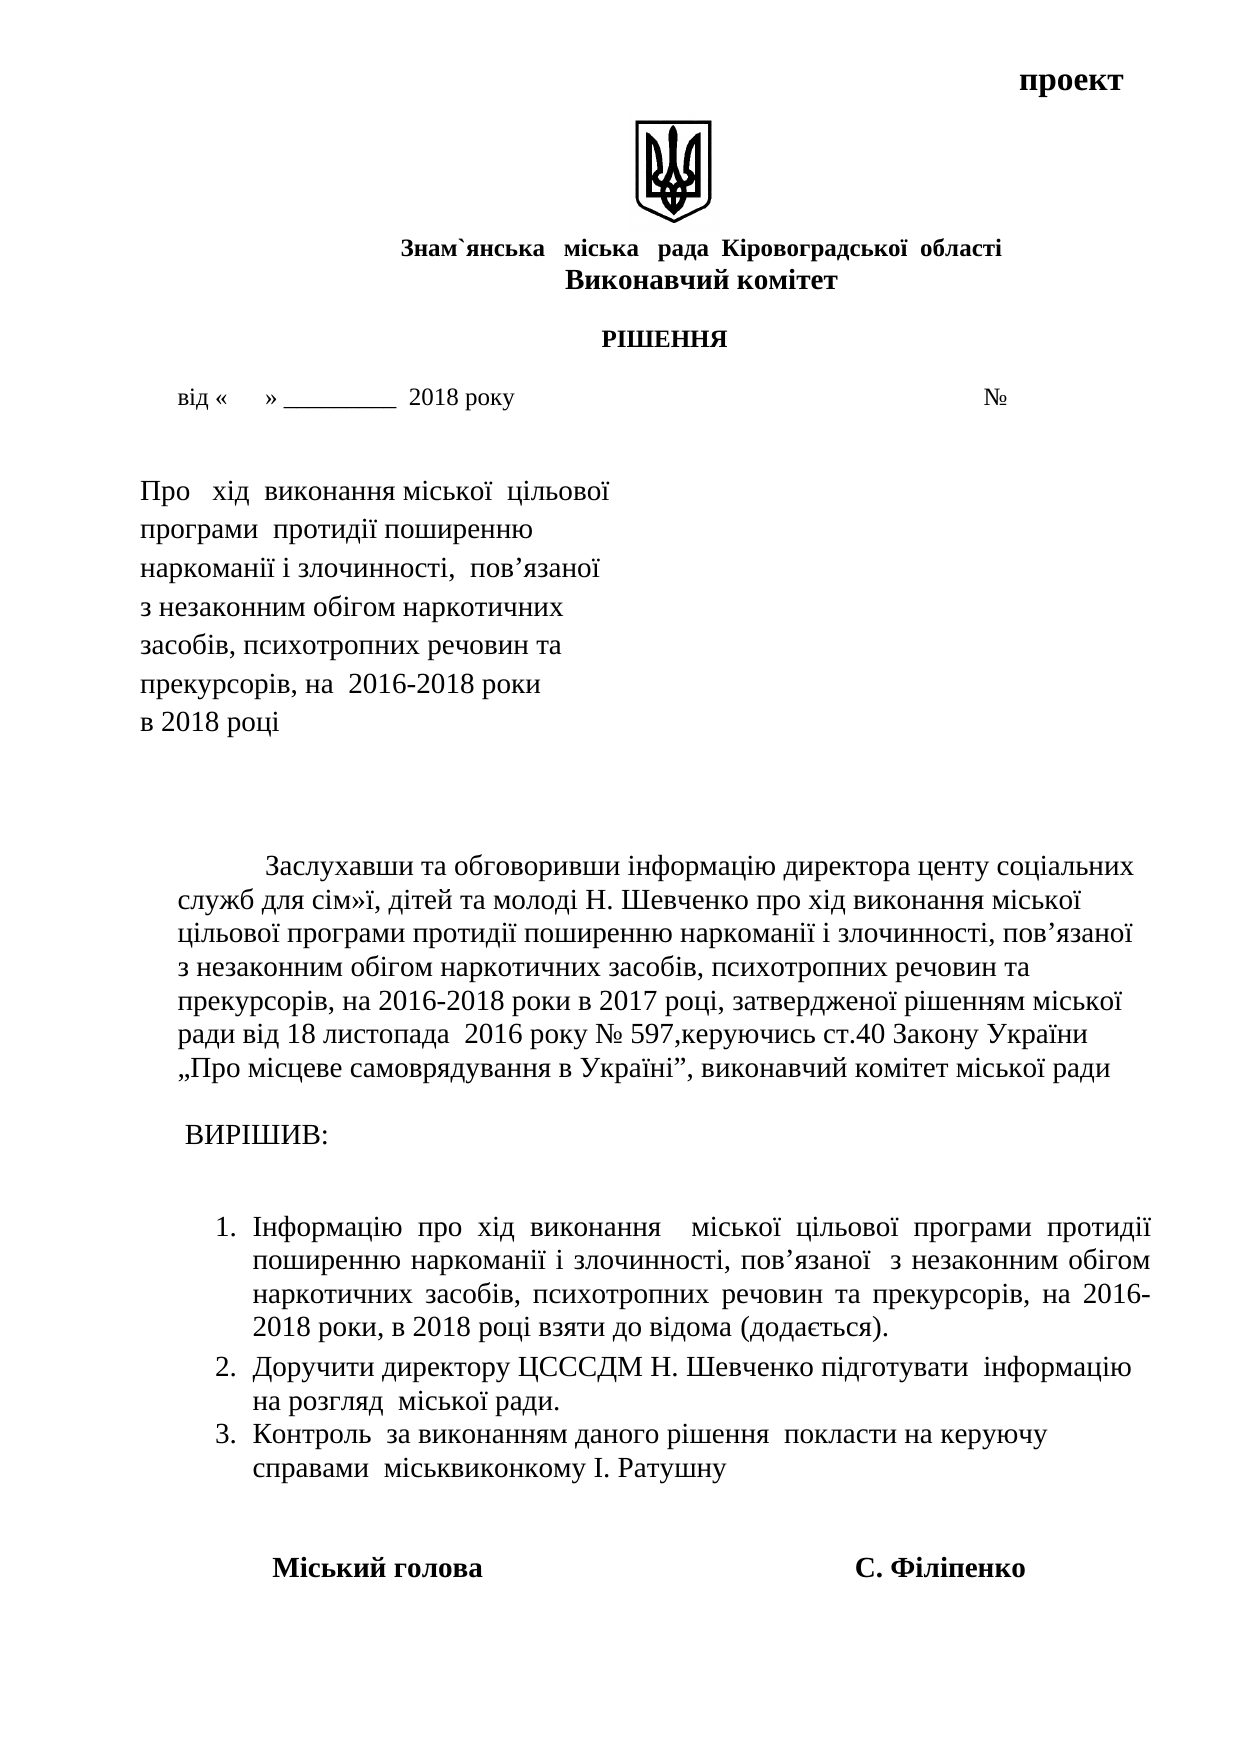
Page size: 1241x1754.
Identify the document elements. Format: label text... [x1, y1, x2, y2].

text програми протидії поширенню [88, 512, 1196, 545]
text Міський голова С. Філіпенко [177, 1551, 1152, 1584]
text Про хід виконання міської цільової [88, 473, 1196, 507]
picture [627, 113, 721, 234]
text ВИРІШИВ: [177, 1117, 1152, 1150]
list Контроль за виконанням даного рішення покласти на керуючу справами міськвиконкому І. Ратушну [215, 1416, 1152, 1483]
text Виконавчий комітет [251, 262, 1152, 296]
text проект [177, 59, 1152, 97]
text Заслухавши та обговоривши інформацію директора центу соціальних служб для сім»ї, дітей та молоді Н. Шевченко про хід виконання міської цільової програми протидії поширенню наркоманії і злочинності, пов’язаної з незаконним обігом наркотичних засобів, психотропних речовин та прекурсорів, на 2016-2018 роки в 2017 році, затвердженої рішенням міської ради від 18 листопада 2016 року № 597,керуючись ст.40 Закону України „Про місцеве самоврядування в Україні”, виконавчий комітет міської ради [177, 848, 1152, 1083]
text прекурсорів, на 2016-2018 роки [88, 666, 1196, 699]
text РІШЕННЯ [177, 324, 1152, 353]
text Знам`янська міська рада Кіровоградської області [251, 97, 1152, 262]
list Доручити директору ЦСССДМ Н. Шевченко підготувати інформацію на розгляд міської ради. [215, 1349, 1152, 1416]
text наркоманії і злочинності, пов’язаної [88, 550, 1196, 584]
text від « » _________ 2018 року № [177, 382, 1152, 411]
text засобів, психотропних речовин та [88, 627, 1196, 661]
subtitle Інформацію про хід виконання міської цільової програми протидії поширенню наркоманії і злочинності, пов’язаної з незаконним обігом наркотичних засобів, психотропних речовин та прекурсорів, на 2016-2018 роки, в 2018 році взяти до відома (додається). [215, 1209, 1152, 1343]
text з незаконним обігом наркотичних [88, 589, 1196, 622]
text в 2018 році [88, 704, 1196, 738]
